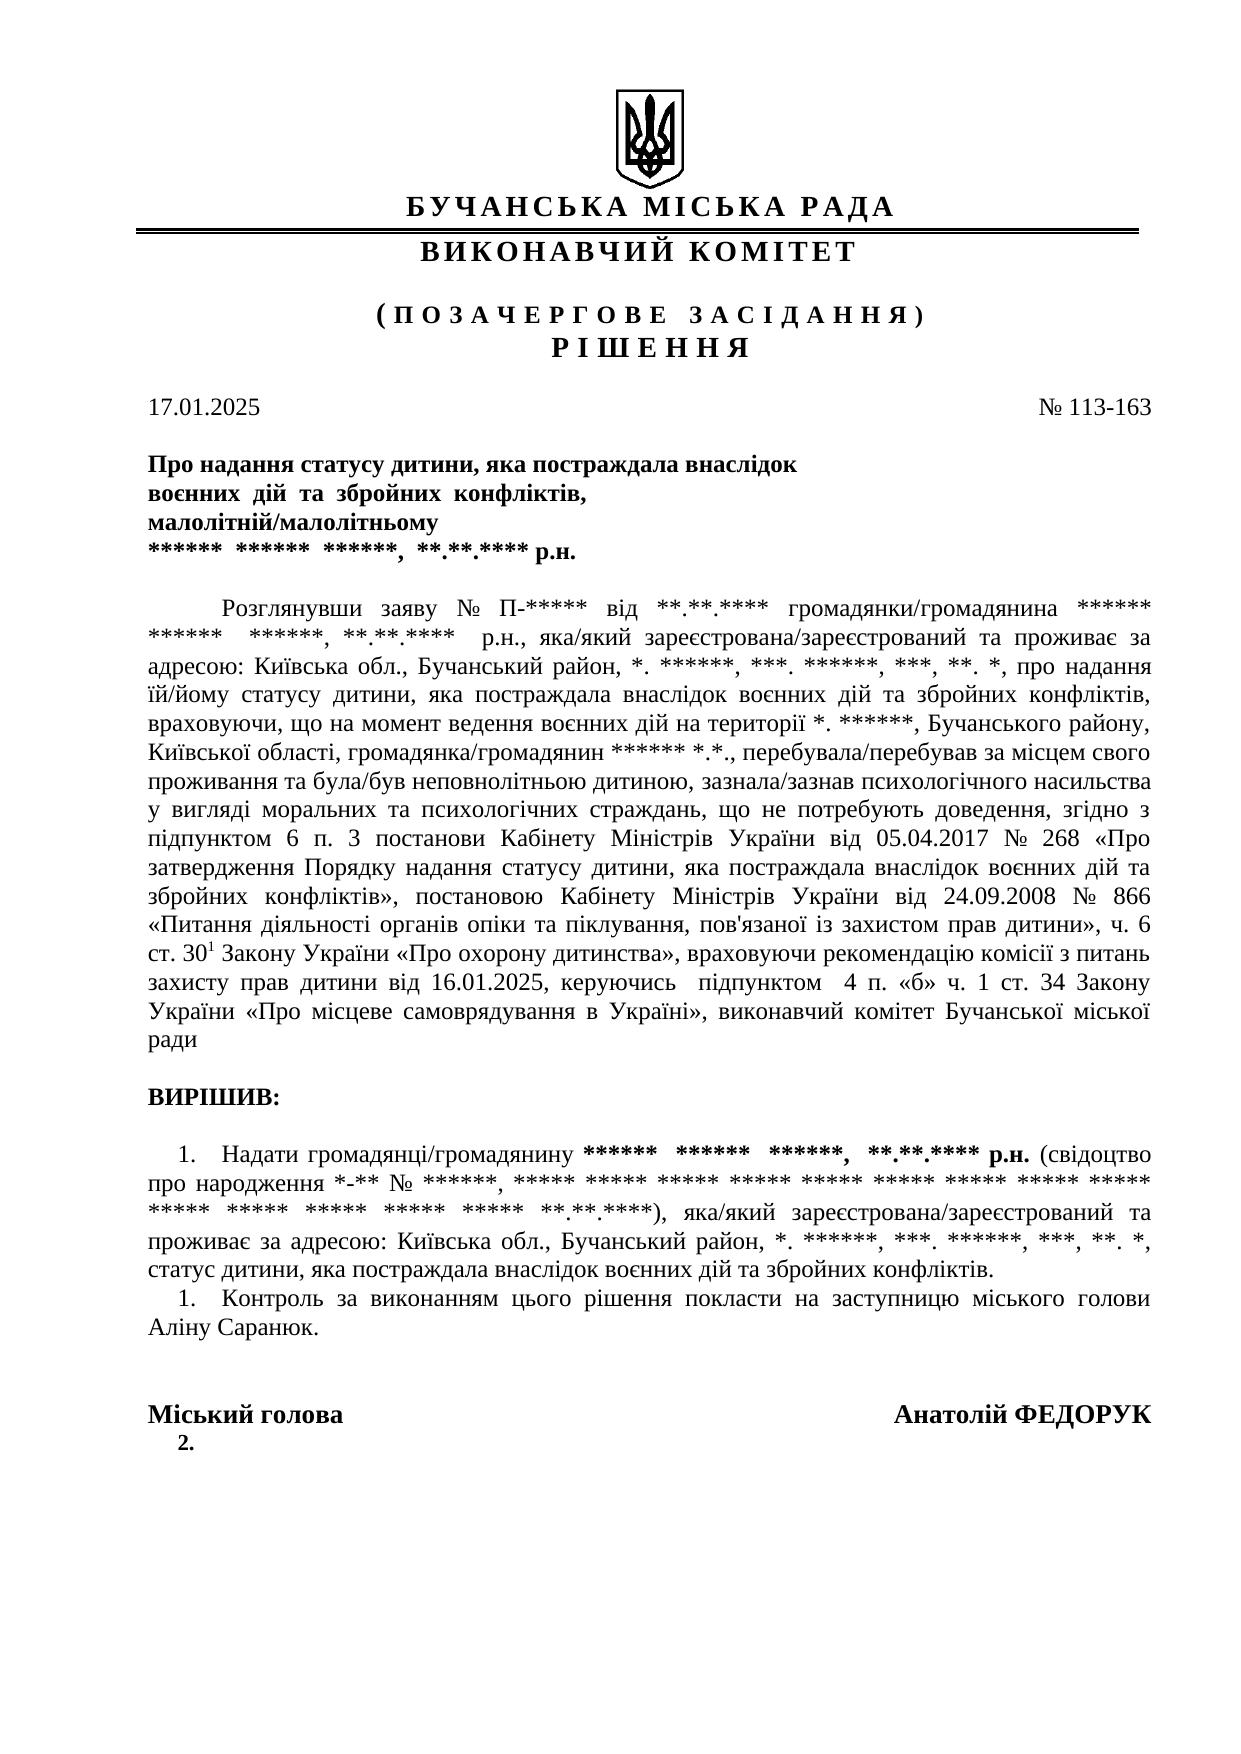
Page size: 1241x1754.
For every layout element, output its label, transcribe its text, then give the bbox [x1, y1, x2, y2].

text (ПОЗАЧЕРГОВЕ ЗАСІДАННЯ) [148, 296, 1152, 330]
table_header № 113-163 [650, 392, 1163, 421]
text БУЧАНСЬКА МІСЬКА РАДА [148, 189, 1152, 223]
text ****** ****** ******, **.**.**** р.н. [148, 536, 812, 564]
text Про надання статусу дитини, яка постраждала внаслідок воєнних дій та збройних конфліктів, малолітній/малолітньому [148, 449, 812, 536]
text ВИРІШИВ: [148, 1082, 1152, 1111]
table_header Анатолій ФЕДОРУК [650, 1398, 1163, 1429]
table_header Міський голова [136, 1398, 649, 1429]
picture [614, 88, 685, 189]
table_header ВИКОНАВЧИЙ КОМІТЕТ [136, 234, 1139, 296]
text РІШЕННЯ [148, 330, 1152, 363]
list Контроль за виконанням цього рішення покласти на заступницю міського голови Аліну Саранюк. [148, 1283, 1152, 1341]
list Надати громадянці/громадянину ****** ****** ******, **.**.**** р.н. (свідоцтво про народження *-** № ******, ***** ***** ***** ***** ***** ***** ***** ***** ***** ***** ***** ***** ***** ***** **.**.****), яка/який зареєстрована/зареєстрований та проживає за адресою: Київська обл., Бучанський район, *. ******, ***. ******, ***, **. *, статус дитини, яка постраждала внаслідок воєнних дій та збройних конфліктів. [148, 1139, 1152, 1283]
table_header 17.01.2025 [136, 392, 649, 421]
text Розглянувши заяву № П-***** від **.**.**** громадянки/громадянина ****** ****** ******, **.**.**** р.н., яка/який зареєстрована/зареєстрований та проживає за адресою: Київська обл., Бучанський район, *. ******, ***. ******, ***, **. *, про надання їй/йому статусу дитини, яка постраждала внаслідок воєнних дій та збройних конфліктів, враховуючи, що на момент ведення воєнних дій на території *. ******, Бучанського району, Київської області, громадянка/громадянин ****** *.*., перебувала/перебував за місцем свого проживання та була/був неповнолітньою дитиною, зазнала/зазнав психологічного насильства у вигляді моральних та психологічних страждань, що не потребують доведення, згідно з підпунктом 6 п. 3 постанови Кабінету Міністрів України від 05.04.2017 № 268 «Про затвердження Порядку надання статусу дитини, яка постраждала внаслідок воєнних дій та збройних конфліктів», постановою Кабінету Міністрів України від 24.09.2008 № 866 «Питання діяльності органів опіки та піклування, пов'язаної із захистом прав дитини», ч. 6 ст. 301 Закону України «Про охорону дитинства», враховуючи рекомендацію комісії з питань захисту прав дитини від 16.01.2025, керуючись підпунктом 4 п. «б» ч. 1 ст. 34 Закону України «Про місцеве самоврядування в Україні», виконавчий комітет Бучанської міської ради [148, 593, 1152, 1053]
